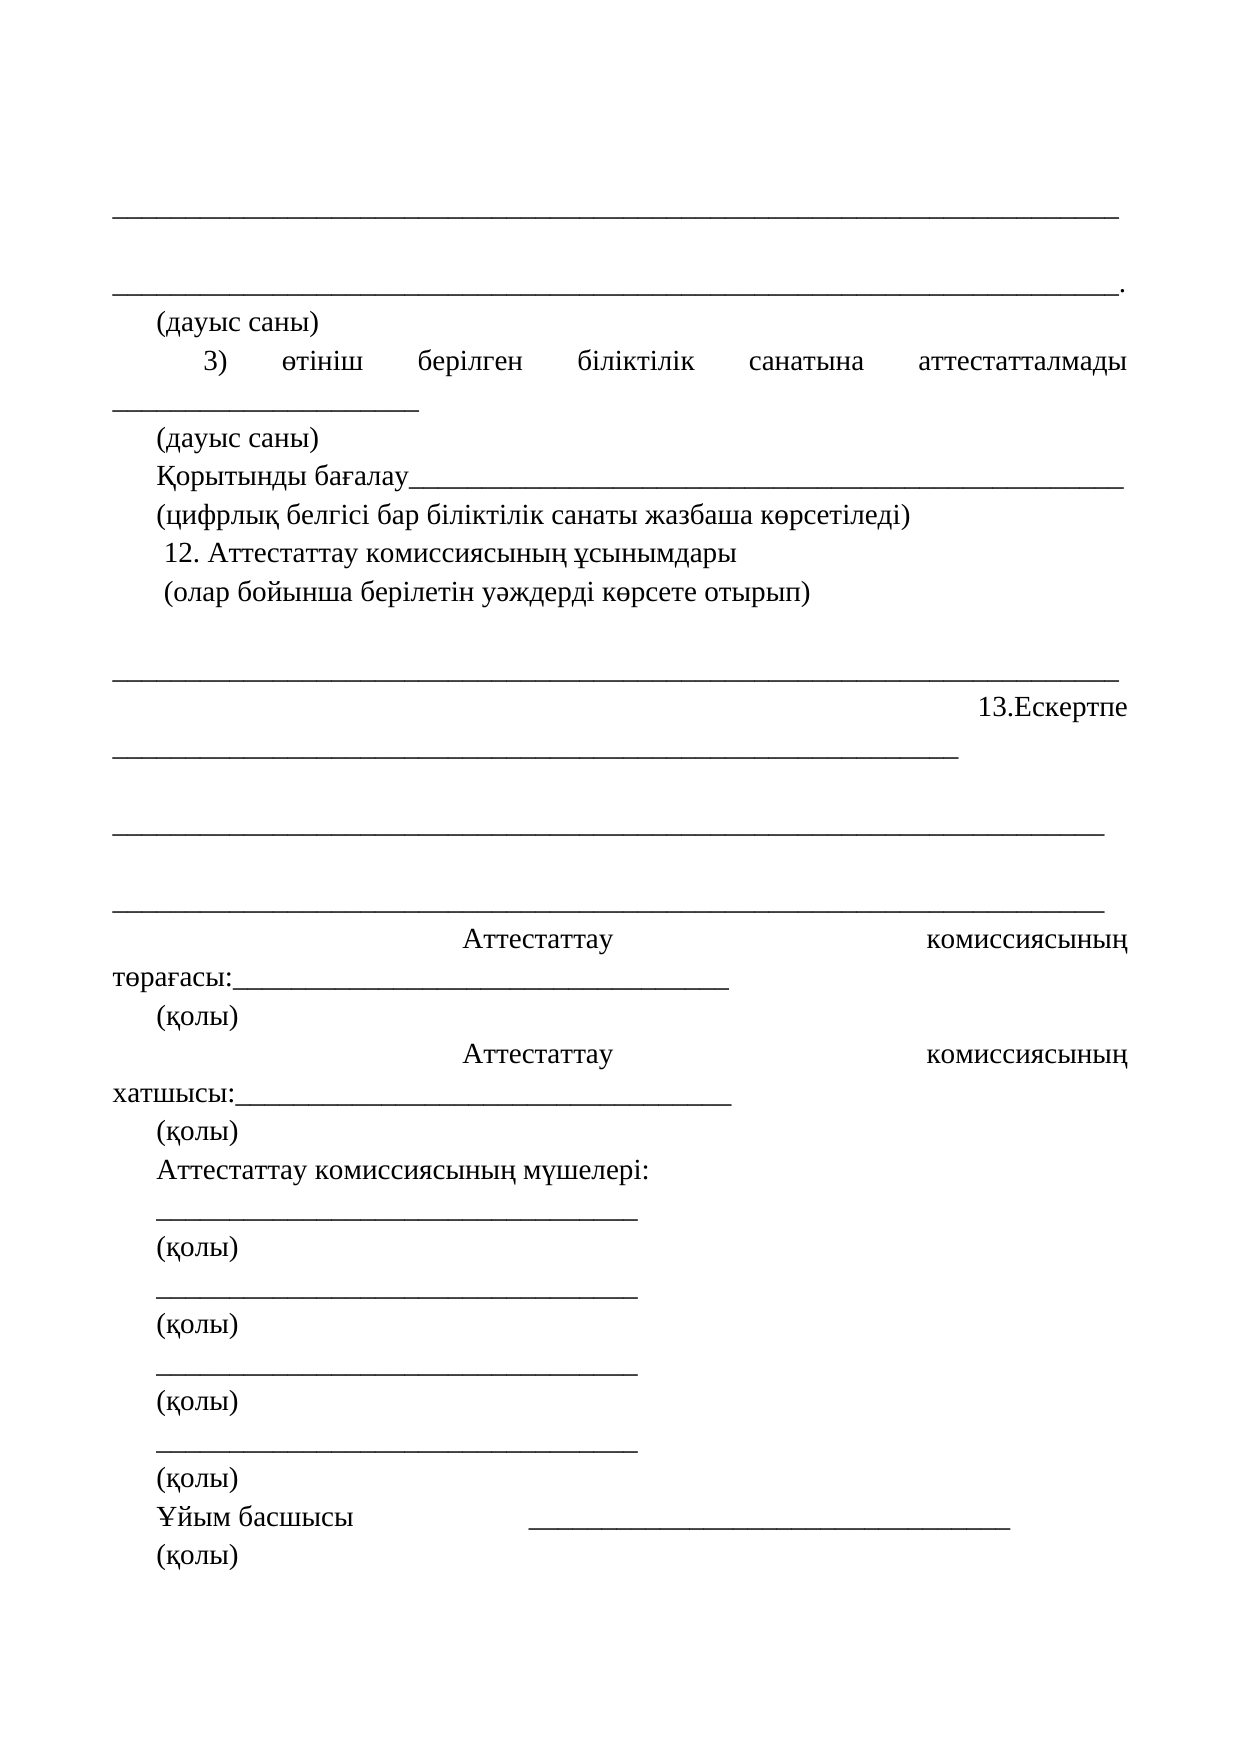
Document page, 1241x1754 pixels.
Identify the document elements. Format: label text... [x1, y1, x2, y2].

text ____________________________________________________________________ [112, 767, 1128, 839]
text (олар бойынша берілетін уәждерді көрсете отырып) [112, 574, 1128, 607]
text _____________________________________________________________________. [112, 227, 1128, 299]
text (қолы) [112, 1383, 1128, 1417]
text _________________________________ [112, 1191, 1128, 1224]
text _________________________________ [112, 1422, 1128, 1455]
text (дауыс саны) [112, 304, 1128, 338]
text Қорытынды бағалау_________________________________________________ [112, 458, 1128, 492]
text Аттестаттау комиссиясының төрағасы:__________________________________ [112, 921, 1128, 993]
text (қолы) [112, 1306, 1128, 1340]
text (дауыс саны) [112, 420, 1128, 453]
text (цифрлық белгісі бар біліктілік санаты жазбаша көрсетіледі) [112, 497, 1128, 530]
text (қолы) [112, 998, 1128, 1031]
text ____________________________________________________________________ [112, 844, 1128, 916]
text _________________________________ [112, 1345, 1128, 1378]
text 12. Аттестаттау комиссиясының ұсынымдары [112, 535, 1128, 569]
text Ұйым басшысы _________________________________ [112, 1499, 1128, 1532]
text (қолы) [112, 1460, 1128, 1494]
text (қолы) [112, 1537, 1128, 1571]
text (қолы) [112, 1113, 1128, 1147]
text 13.Ескертпе __________________________________________________________ [112, 689, 1128, 762]
text 3) өтініш берілген біліктілік санатына аттестатталмады _____________________ [112, 343, 1128, 415]
text Аттестаттау комиссиясының мүшелері: [112, 1152, 1128, 1186]
text Аттестаттау комиссиясының хатшысы:__________________________________ [112, 1036, 1128, 1108]
text (қолы) [112, 1229, 1128, 1263]
text _____________________________________________________________________ [112, 150, 1128, 222]
text _____________________________________________________________________ [112, 612, 1128, 684]
text _________________________________ [112, 1268, 1128, 1301]
